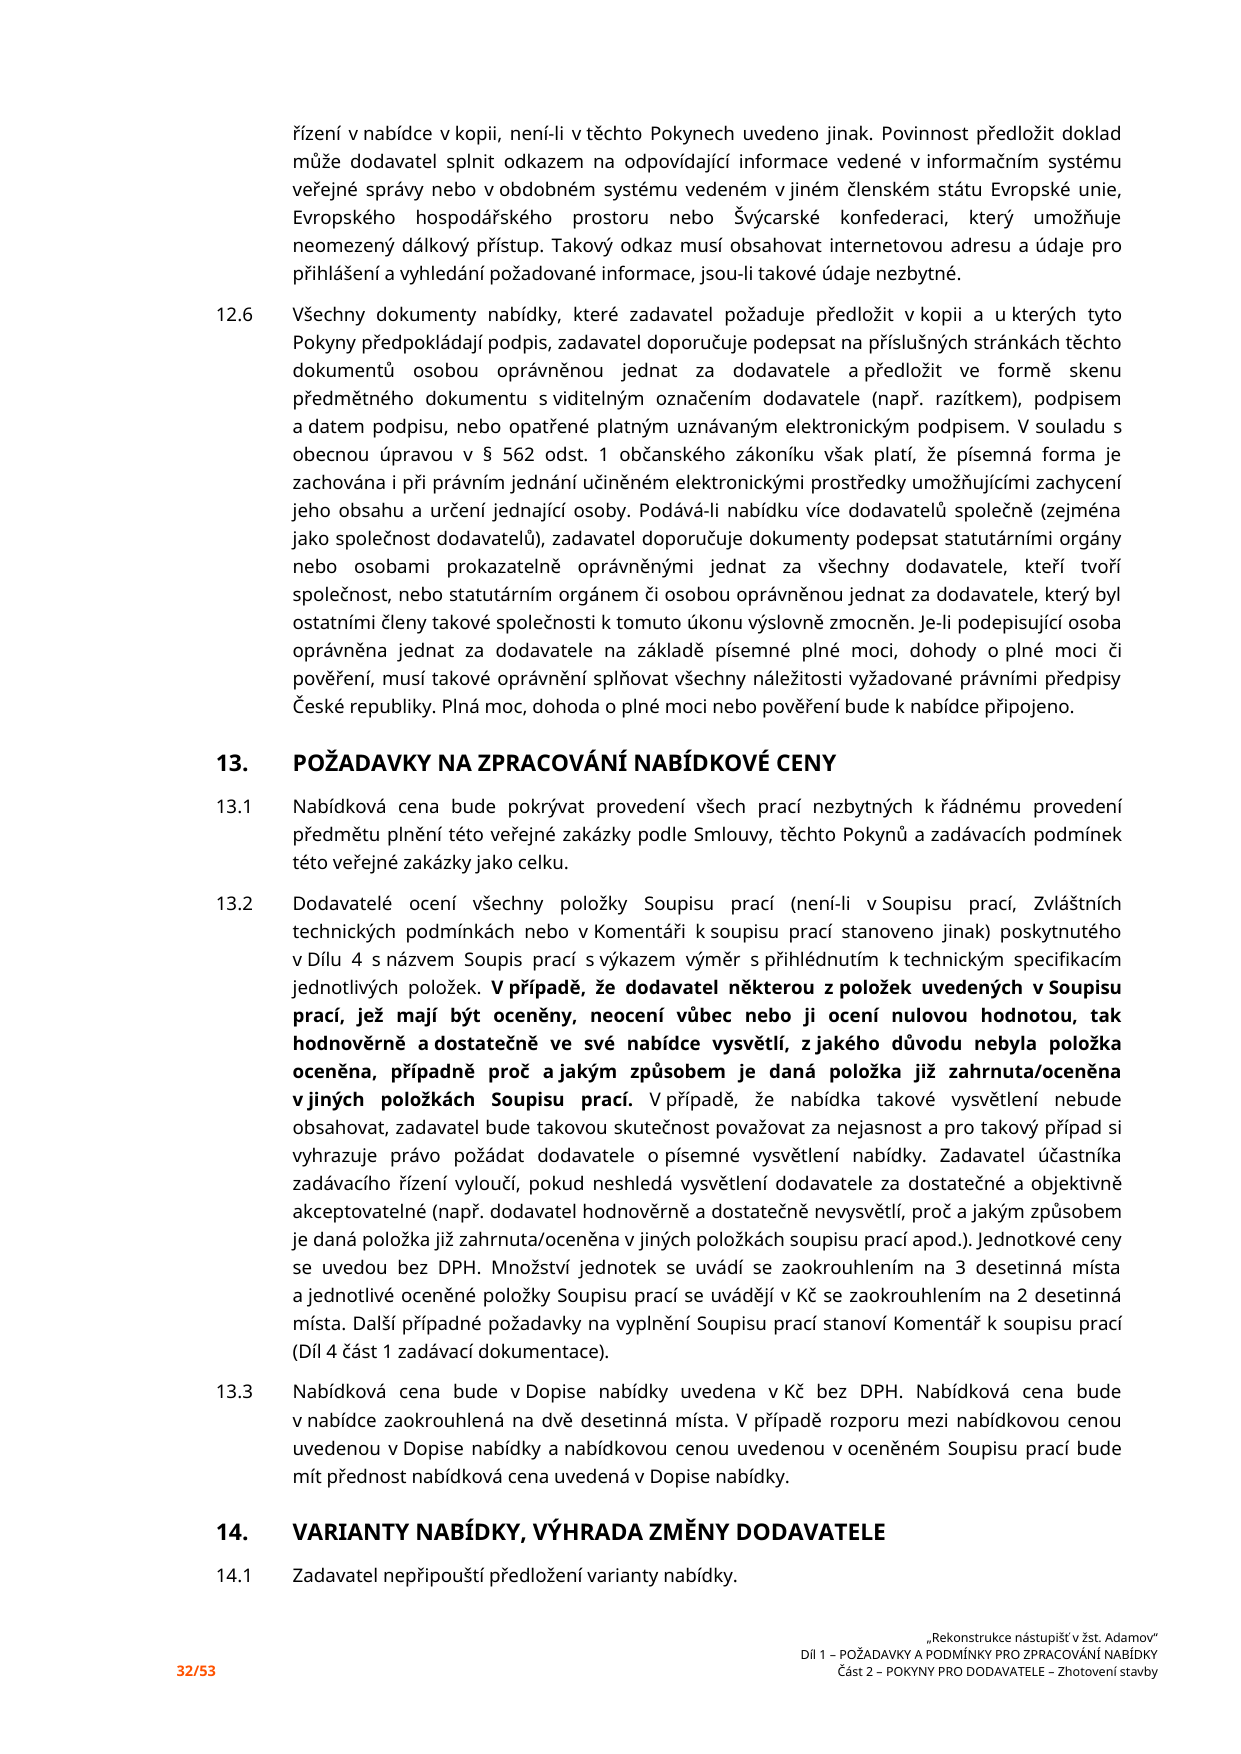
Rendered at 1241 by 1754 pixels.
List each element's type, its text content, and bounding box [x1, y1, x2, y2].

text Nabídková cena bude v Dopise nabídky uvedena v Kč bez DPH. Nabídková cena bude v nabídce zaokrouhlená na dvě desetinná místa. V případě rozporu mezi nabídkovou cenou uvedenou v Dopise nabídky a nabídkovou cenou uvedenou v oceněném Soupisu prací bude mít přednost nabídková cena uvedená v Dopise nabídky. [216, 1379, 1122, 1488]
text POŽADAVKY NA ZPRACOVÁNÍ NABÍDKOVÉ CENY [216, 747, 1122, 778]
text Všechny dokumenty nabídky, které zadavatel požaduje předložit v kopii a u kterých tyto Pokyny předpokládají podpis, zadavatel doporučuje podepsat na příslušných stránkách těchto dokumentů osobou oprávněnou jednat za dodavatele a předložit ve formě skenu předmětného dokumentu s viditelným označením dodavatele (např. razítkem), podpisem a datem podpisu, nebo opatřené platným uznávaným elektronickým podpisem. V souladu s obecnou úpravou v § 562 odst. 1 občanského zákoníku však platí, že písemná forma je zachována i při právním jednání učiněném elektronickými prostředky umožňujícími zachycení jeho obsahu a určení jednající osoby. Podává-li nabídku více dodavatelů společně (zejména jako společnost dodavatelů), zadavatel doporučuje dokumenty podepsat statutárními orgány nebo osobami prokazatelně oprávněnými jednat za všechny dodavatele, kteří tvoří společnost, nebo statutárním orgánem či osobou oprávněnou jednat za dodavatele, který byl ostatními členy takové společnosti k tomuto úkonu výslovně zmocněn. Je-li podepisující osoba oprávněna jednat za dodavatele na základě písemné plné moci, dohody o plné moci či pověření, musí takové oprávnění splňovat všechny náležitosti vyžadované právními předpisy České republiky. Plná moc, dohoda o plné moci nebo pověření bude k nabídce připojeno. [216, 301, 1122, 719]
text Dodavatelé ocení všechny položky Soupisu prací (není-li v Soupisu prací, Zvláštních technických podmínkách nebo v Komentáři k soupisu prací stanoveno jinak) poskytnutého v Dílu 4 s názvem Soupis prací s výkazem výměr s přihlédnutím k technickým specifikacím jednotlivých položek. V případě, že dodavatel některou z položek uvedených v Soupisu prací, jež mají být oceněny, neocení vůbec nebo ji ocení nulovou hodnotou, tak hodnověrně a dostatečně ve své nabídce vysvětlí, z jakého důvodu nebyla položka oceněna, případně proč a jakým způsobem je daná položka již zahrnuta/oceněna v jiných položkách Soupisu prací. V případě, že nabídka takové vysvětlení nebude obsahovat, zadavatel bude takovou skutečnost považovat za nejasnost a pro takový případ si vyhrazuje právo požádat dodavatele o písemné vysvětlení nabídky. Zadavatel účastníka zadávacího řízení vyloučí, pokud neshledá vysvětlení dodavatele za dostatečné a objektivně akceptovatelné (např. dodavatel hodnověrně a dostatečně nevysvětlí, proč a jakým způsobem je daná položka již zahrnuta/oceněna v jiných položkách soupisu prací apod.). Jednotkové ceny se uvedou bez DPH. Množství jednotek se uvádí se zaokrouhlením na 3 desetinná místa a jednotlivé oceněné položky Soupisu prací se uvádějí v Kč se zaokrouhlením na 2 desetinná místa. Další případné požadavky na vyplnění Soupisu prací stanoví Komentář k soupisu prací (Díl 4 část 1 zadávací dokumentace). [216, 890, 1122, 1364]
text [216, 121, 1122, 286]
text VARIANTY NABÍDKY, VÝHRADA ZMĚNY DODAVATELE [216, 1516, 1122, 1547]
text Nabídková cena bude pokrývat provedení všech prací nezbytných k řádnému provedení předmětu plnění této veřejné zakázky podle Smlouvy, těchto Pokynů a zadávacích podmínek této veřejné zakázky jako celku. [216, 793, 1122, 875]
text Zadavatel nepřipouští předložení varianty nabídky. [216, 1563, 1122, 1588]
